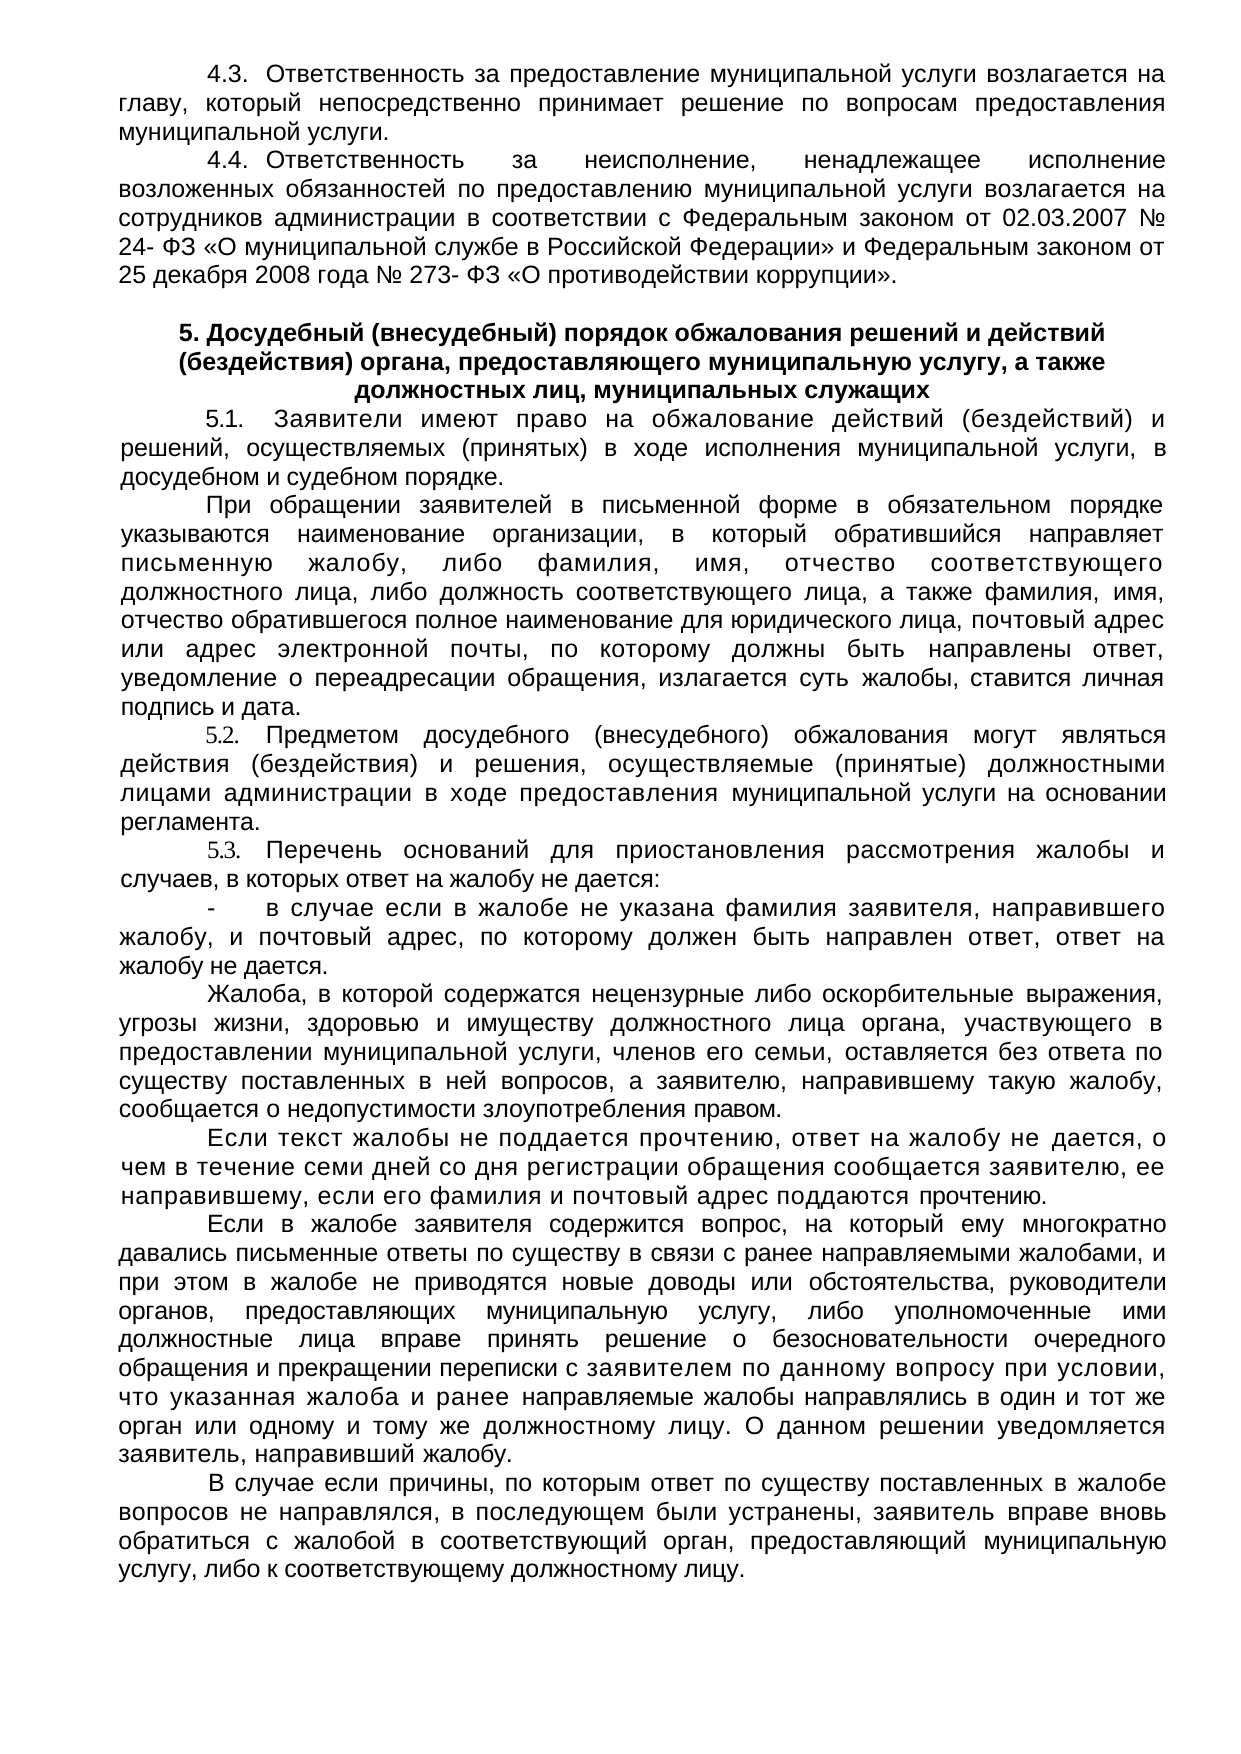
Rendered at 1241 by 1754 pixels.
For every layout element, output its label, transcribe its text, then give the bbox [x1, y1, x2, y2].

list Перечень оснований для приостановления рассмотрения жалобы и случаев, в которых ответ на жалобу не дается: [120, 836, 1167, 893]
text - в случае если в жалобе не указана фамилия заявителя, направившего жалобу, и почтовый адрес, по которому должен быть направлен ответ, ответ на жалобу не дается. [119, 893, 1167, 979]
text 5.1. Заявители имеют право на обжалование действий (бездействий) и решений, осуществляемых (принятых) в ходе исполнения муниципальной услуги, в досудебном и судебном порядке. [120, 404, 1167, 490]
text Если текст жалобы не поддается прочтению, ответ на жалобу не дается, о чем в течение семи дней со дня регистрации обращения сообщается заявителю, ее направившему, если его фамилия и почтовый адрес поддаются прочтению. [121, 1123, 1167, 1209]
text Если в жалобе заявителя содержится вопрос, на который ему многократно давались письменные ответы по существу в связи с ранее направляемыми жалобами, и при этом в жалобе не приводятся новые доводы или обстоятельства, руководители органов, предоставляющих муниципальную услугу, либо уполномоченные ими должностные лица вправе принять решение о безосновательности очередного обращения и прекращении переписки с заявителем по данному вопросу при условии, что указанная жалоба и ранее направляемые жалобы направлялись в один и тот же орган или одному и тому же должностному лицу. О данном решении уведомляется заявитель, направивший жалобу. [118, 1209, 1167, 1468]
text Жалоба, в которой содержатся нецензурные либо оскорбительные выражения, угрозы жизни, здоровью и имуществу должностного лица органа, участвующего в предоставлении муниципальной услуги, членов его семьи, оставляется без ответа по существу поставленных в ней вопросов, а заявителю, направившему такую жалобу, сообщается о недопустимости злоупотребления правом. [119, 979, 1163, 1123]
list Ответственность за предоставление муниципальной услуги возлагается на главу, который непосредственно принимает решение по вопросам предоставления муниципальной услуги. [118, 59, 1167, 145]
text 5. Досудебный (внесудебный) порядок обжалования решений и действий (бездействия) органа, предоставляющего муниципальную услугу, а также должностных лиц, муниципальных служащих [118, 318, 1167, 404]
text При обращении заявителей в письменной форме в обязательном порядке указываются наименование организации, в который обратившийся направляет письменную жалобу, либо фамилия, имя, отчество соответствующего должностного лица, либо должность соответствующего лица, а также фамилия, имя, отчество обратившегося полное наименование для юридического лица, почтовый адрес или адрес электронной почты, по которому должны быть направлены ответ, уведомление о переадресации обращения, излагается суть жалобы, ставится личная подпись и дата. [121, 490, 1164, 720]
list Предметом досудебного (внесудебного) обжалования могут являться действия (бездействия) и решения, осуществляемые (принятые) должностными лицами администрации в ходе предоставления муниципальной услуги на основании регламента. [120, 720, 1167, 836]
list Ответственность за неисполнение, ненадлежащее исполнение возложенных обязанностей по предоставлению муниципальной услуги возлагается на сотрудников администрации в соответствии с Федеральным законом от 02.03.2007 № 24- ФЗ «О муниципальной службе в Российской Федерации» и Федеральным законом от 25 декабря 2008 года № 273- ФЗ «О противодействии коррупции». [118, 145, 1167, 289]
text В случае если причины, по которым ответ по существу поставленных в жалобе вопросов не направлялся, в последующем были устранены, заявитель вправе вновь обратиться с жалобой в соответствующий орган, предоставляющий муниципальную услугу, либо к соответствующему должностному лицу. [118, 1468, 1167, 1583]
